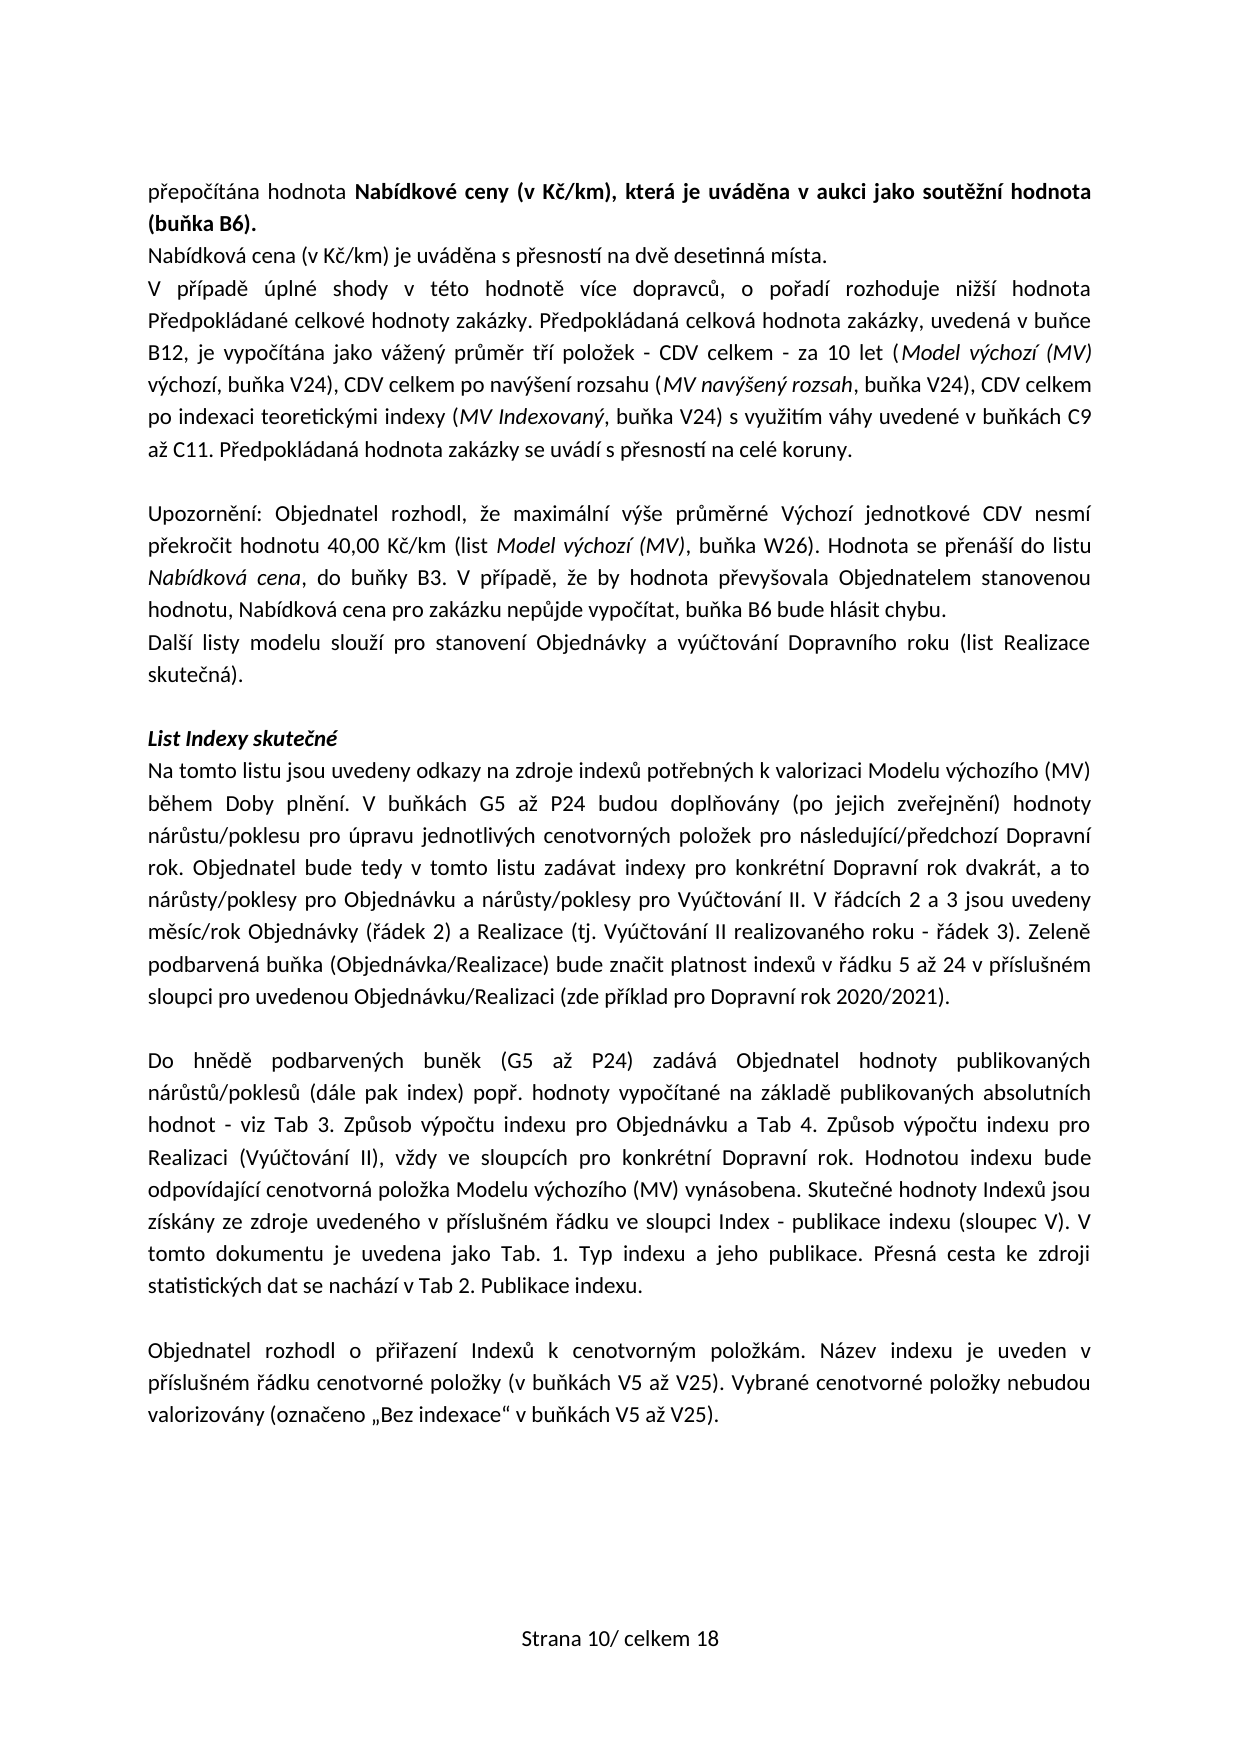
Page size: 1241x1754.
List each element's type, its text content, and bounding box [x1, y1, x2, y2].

text Objednatel rozhodl o přiřazení Indexů k cenotvorným položkám. Název indexu je uveden v příslušném řádku cenotvorné položky (v buňkách V5 až V25). Vybrané cenotvorné položky nebudou valorizovány (označeno „Bez indexace“ v buňkách V5 až V25). [148, 1336, 1092, 1428]
text Do hnědě podbarvených buněk (G5 až P24) zadává Objednatel hodnoty publikovaných nárůstů/poklesů (dále pak index) popř. hodnoty vypočítané na základě publikovaných absolutních hodnot - viz Tab 3. Způsob výpočtu indexu pro Objednávku a Tab 4. Způsob výpočtu indexu pro Realizaci (Vyúčtování II), vždy ve sloupcích pro konkrétní Dopravní rok. Hodnotou indexu bude odpovídající cenotvorná položka Modelu výchozího (MV) vynásobena. Skutečné hodnoty Indexů jsou získány ze zdroje uvedeného v příslušném řádku ve sloupci Index - publikace indexu (sloupec V). V tomto dokumentu je uvedena jako Tab. 1. Typ indexu a jeho publikace. Přesná cesta ke zdroji statistických dat se nachází v Tab 2. Publikace indexu. [148, 1046, 1092, 1299]
text Upozornění: Objednatel rozhodl, že maximální výše průměrné Výchozí jednotkové CDV nesmí překročit hodnotu 40,00 Kč/km (list Model výchozí (MV), buňka W26). Hodnota se přenáší do listu Nabídková cena, do buňky B3. V případě, že by hodnota převyšovala Objednatelem stanovenou hodnotu, Nabídková cena pro zakázku nepůjde vypočítat, buňka B6 bude hlásit chybu. [148, 499, 1092, 624]
text Další listy modelu slouží pro stanovení Objednávky a vyúčtování Dopravního roku (list Realizace skutečná). [148, 628, 1092, 688]
text List Indexy skutečné [148, 724, 1092, 752]
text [148, 177, 1092, 237]
text Nabídková cena (v Kč/km) je uváděna s přesností na dvě desetinná místa. [148, 242, 1092, 269]
text Na tomto listu jsou uvedeny odkazy na zdroje indexů potřebných k valorizaci Modelu výchozího (MV) během Doby plnění. V buňkách G5 až P24 budou doplňovány (po jejich zveřejnění) hodnoty nárůstu/poklesu pro úpravu jednotlivých cenotvorných položek pro následující/předchozí Dopravní rok. Objednatel bude tedy v tomto listu zadávat indexy pro konkrétní Dopravní rok dvakrát, a to nárůsty/poklesy pro Objednávku a nárůsty/poklesy pro Vyúčtování II. V řádcích 2 a 3 jsou uvedeny měsíc/rok Objednávky (řádek 2) a Realizace (tj. Vyúčtování II realizovaného roku - řádek 3). Zeleně podbarvená buňka (Objednávka/Realizace) bude značit platnost indexů v řádku 5 až 24 v příslušném sloupci pro uvedenou Objednávku/Realizaci (zde příklad pro Dopravní rok 2020/2021). [148, 757, 1092, 1010]
text V případě úplné shody v této hodnotě více dopravců, o pořadí rozhoduje nižší hodnota Předpokládané celkové hodnoty zakázky. Předpokládaná celková hodnota zakázky, uvedená v buňce B12, je vypočítána jako vážený průměr tří položek - CDV celkem - za 10 let (Model výchozí (MV) výchozí, buňka V24), CDV celkem po navýšení rozsahu (MV navýšený rozsah, buňka V24), CDV celkem po indexaci teoretickými indexy (MV Indexovaný, buňka V24) s využitím váhy uvedené v buňkách C9 až C11. Předpokládaná hodnota zakázky se uvádí s přesností na celé koruny. [148, 274, 1092, 463]
